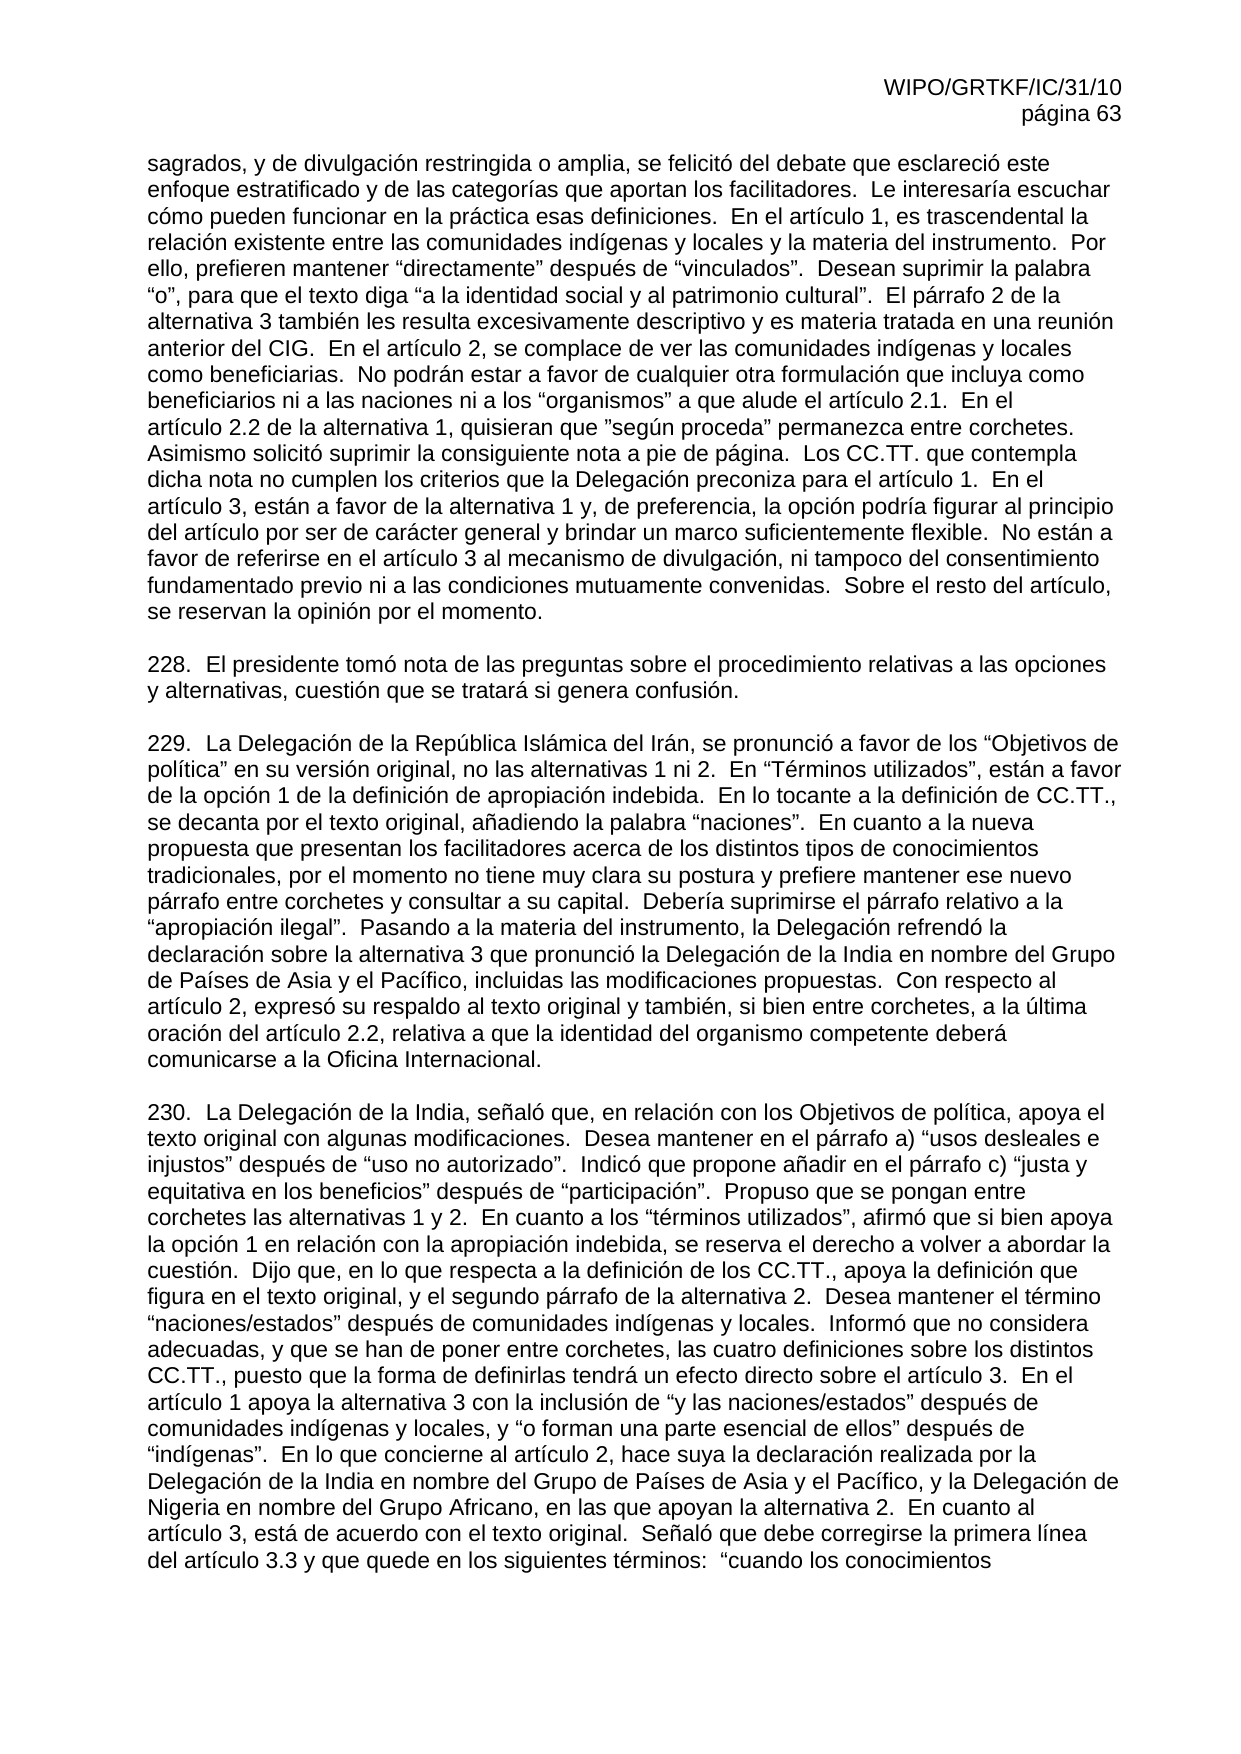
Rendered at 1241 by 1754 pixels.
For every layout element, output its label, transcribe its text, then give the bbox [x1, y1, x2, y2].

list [147, 150, 1122, 624]
list La Delegación de la República Islámica del Irán, se pronunció a favor de los “Objetivos de política” en su versión original, no las alternativas 1 ni 2. En “Términos utilizados”, están a favor de la opción 1 de la definición de apropiación indebida. En lo tocante a la definición de CC.TT., se decanta por el texto original, añadiendo la palabra “naciones”. En cuanto a la nueva propuesta que presentan los facilitadores acerca de los distintos tipos de conocimientos tradicionales, por el momento no tiene muy clara su postura y prefiere mantener ese nuevo párrafo entre corchetes y consultar a su capital. Debería suprimirse el párrafo relativo a la “apropiación ilegal”. Pasando a la materia del instrumento, la Delegación refrendó la declaración sobre la alternativa 3 que pronunció la Delegación de la India en nombre del Grupo de Países de Asia y el Pacífico, incluidas las modificaciones propuestas. Con respecto al artículo 2, expresó su respaldo al texto original y también, si bien entre corchetes, a la última oración del artículo 2.2, relativa a que la identidad del organismo competente deberá comunicarse a la Oficina Internacional. [147, 730, 1122, 1072]
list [147, 1099, 1122, 1573]
list El presidente tomó nota de las preguntas sobre el procedimiento relativas a las opciones y alternativas, cuestión que se tratará si genera confusión. [147, 651, 1122, 703]
